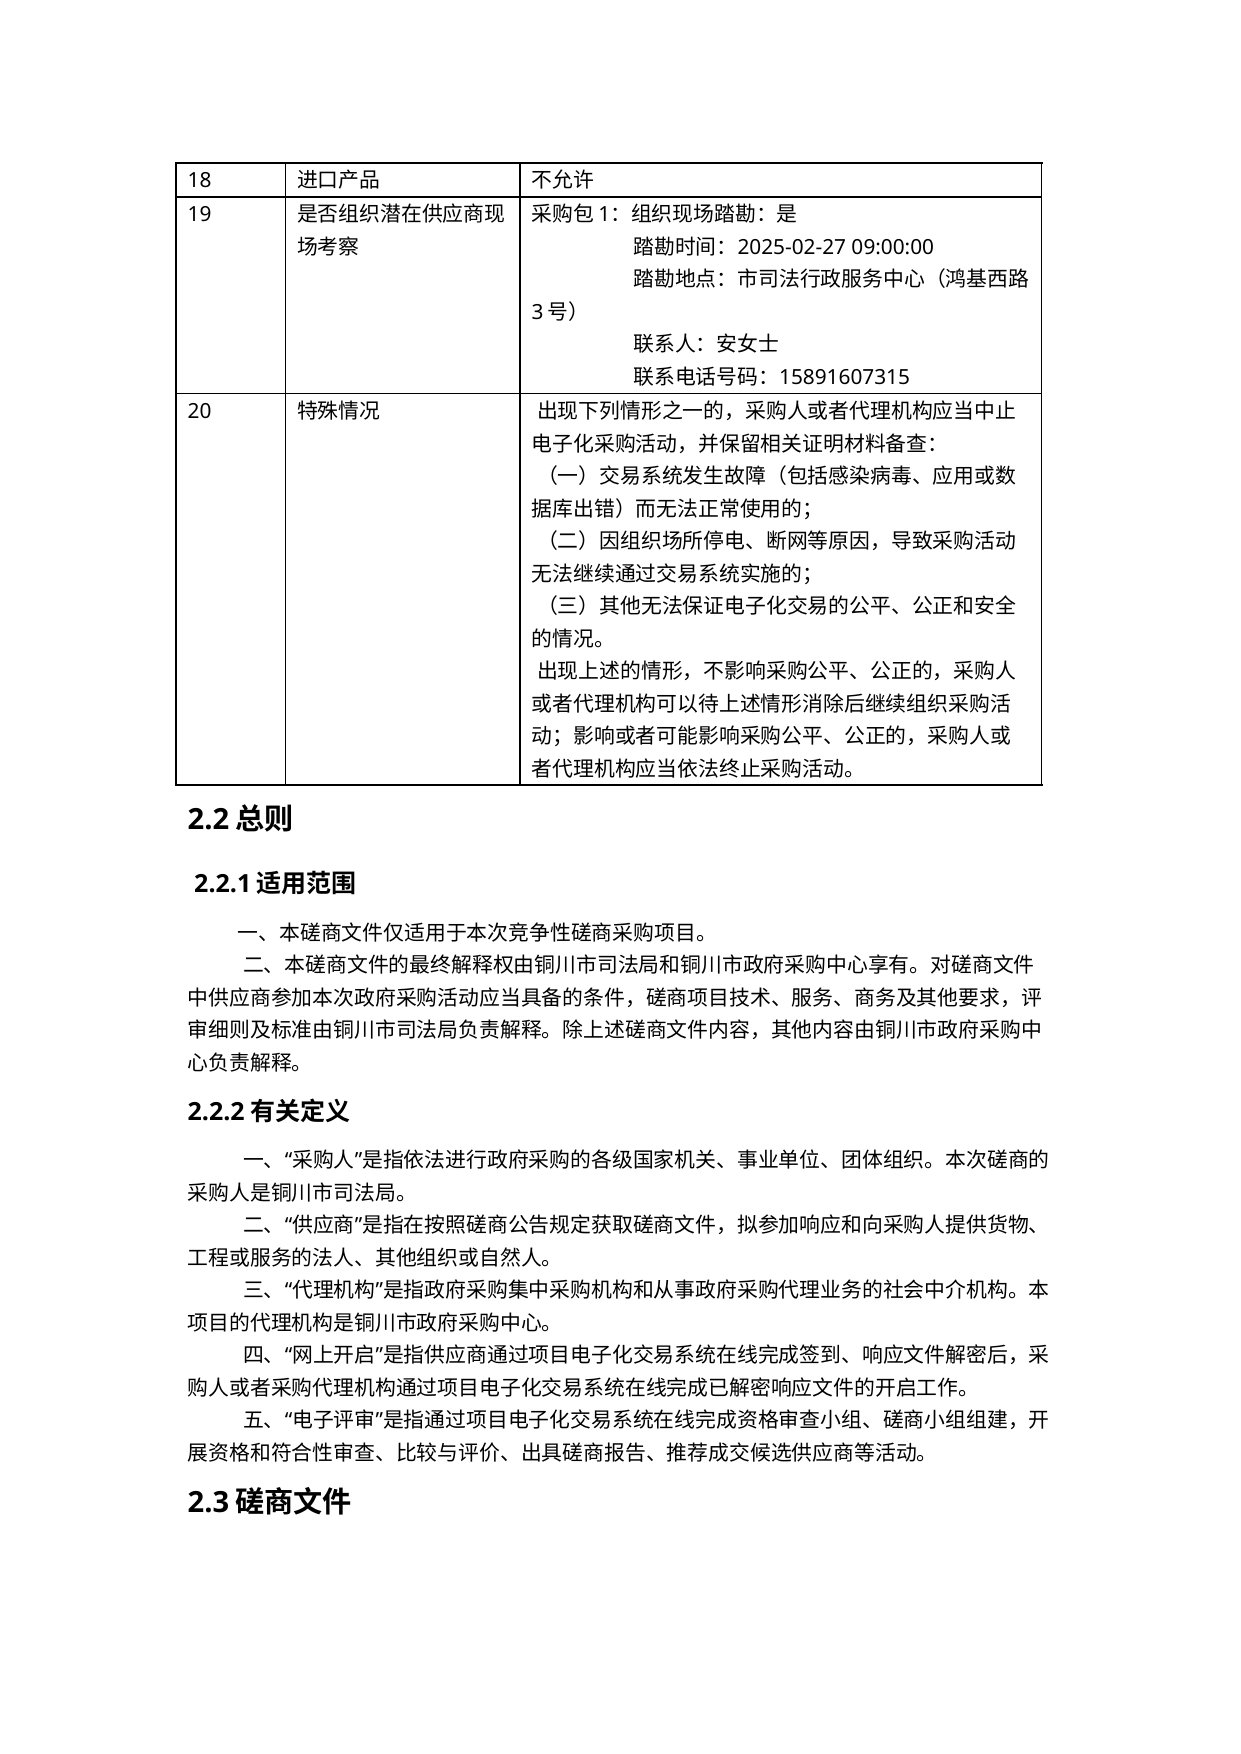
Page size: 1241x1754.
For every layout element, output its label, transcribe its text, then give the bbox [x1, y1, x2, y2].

text 2.2总则 [187, 786, 1053, 851]
table_cell 20 [177, 394, 285, 784]
text 二、“供应商”是指在按照磋商公告规定获取磋商文件，拟参加响应和向采购人提供货物、工程或服务的法人、其他组织或自然人。 [187, 1208, 1053, 1273]
table_cell 19 [177, 198, 285, 393]
text 三、“代理机构”是指政府采购集中采购机构和从事政府采购代理业务的社会中介机构。本项目的代理机构是铜川市政府采购中心。 [187, 1273, 1053, 1338]
table_cell 采购包1：组织现场踏勘：是 踏勘时间：2025-02-27 09:00:00 踏勘地点：市司法行政服务中心（鸿基西路3号） 联系人：安女士 联系电话号码：15891607315 [521, 198, 1041, 393]
text 四、“网上开启”是指供应商通过项目电子化交易系统在线完成签到、响应文件解密后，采购人或者采购代理机构通过项目电子化交易系统在线完成已解密响应文件的开启工作。 [187, 1338, 1053, 1403]
text 二、本磋商文件的最终解释权由铜川市司法局和铜川市政府采购中心享有。对磋商文件中供应商参加本次政府采购活动应当具备的条件，磋商项目技术、服务、商务及其他要求，评审细则及标准由铜川市司法局负责解释。除上述磋商文件内容，其他内容由铜川市政府采购中心负责解释。 [187, 948, 1053, 1078]
text 一、“采购人”是指依法进行政府采购的各级国家机关、事业单位、团体组织。本次磋商的采购人是铜川市司法局。 [187, 1143, 1053, 1208]
text 五、“电子评审”是指通过项目电子化交易系统在线完成资格审查小组、磋商小组组建，开展资格和符合性审查、比较与评价、出具磋商报告、推荐成交候选供应商等活动。 [187, 1403, 1053, 1468]
table_cell 不允许 [521, 164, 1041, 196]
text 一、本磋商文件仅适用于本次竞争性磋商采购项目。 [187, 916, 1053, 948]
table_cell 进口产品 [286, 164, 519, 196]
table_cell 18 [177, 164, 285, 196]
text 2.3磋商文件 [187, 1468, 1053, 1533]
text 2.2.1适用范围 [187, 851, 1053, 916]
text 2.2.2有关定义 [187, 1078, 1053, 1143]
table_cell 特殊情况 [286, 394, 519, 784]
table_cell 出现下列情形之一的，采购人或者代理机构应当中止电子化采购活动，并保留相关证明材料备查： （一）交易系统发生故障（包括感染病毒、应用或数据库出错）而无法正常使用的； （二）因组织场所停电、断网等原因，导致采购活动无法继续通过交易系统实施的； （三）其他无法保证电子化交易的公平、公正和安全的情况。 出现上述的情形，不影响采购公平、公正的，采购人或者代理机构可以待上述情形消除后继续组织采购活动；影响或者可能影响采购公平、公正的，采购人或者代理机构应当依法终止采购活动。 [521, 394, 1041, 784]
table_cell 是否组织潜在供应商现场考察 [286, 198, 519, 393]
